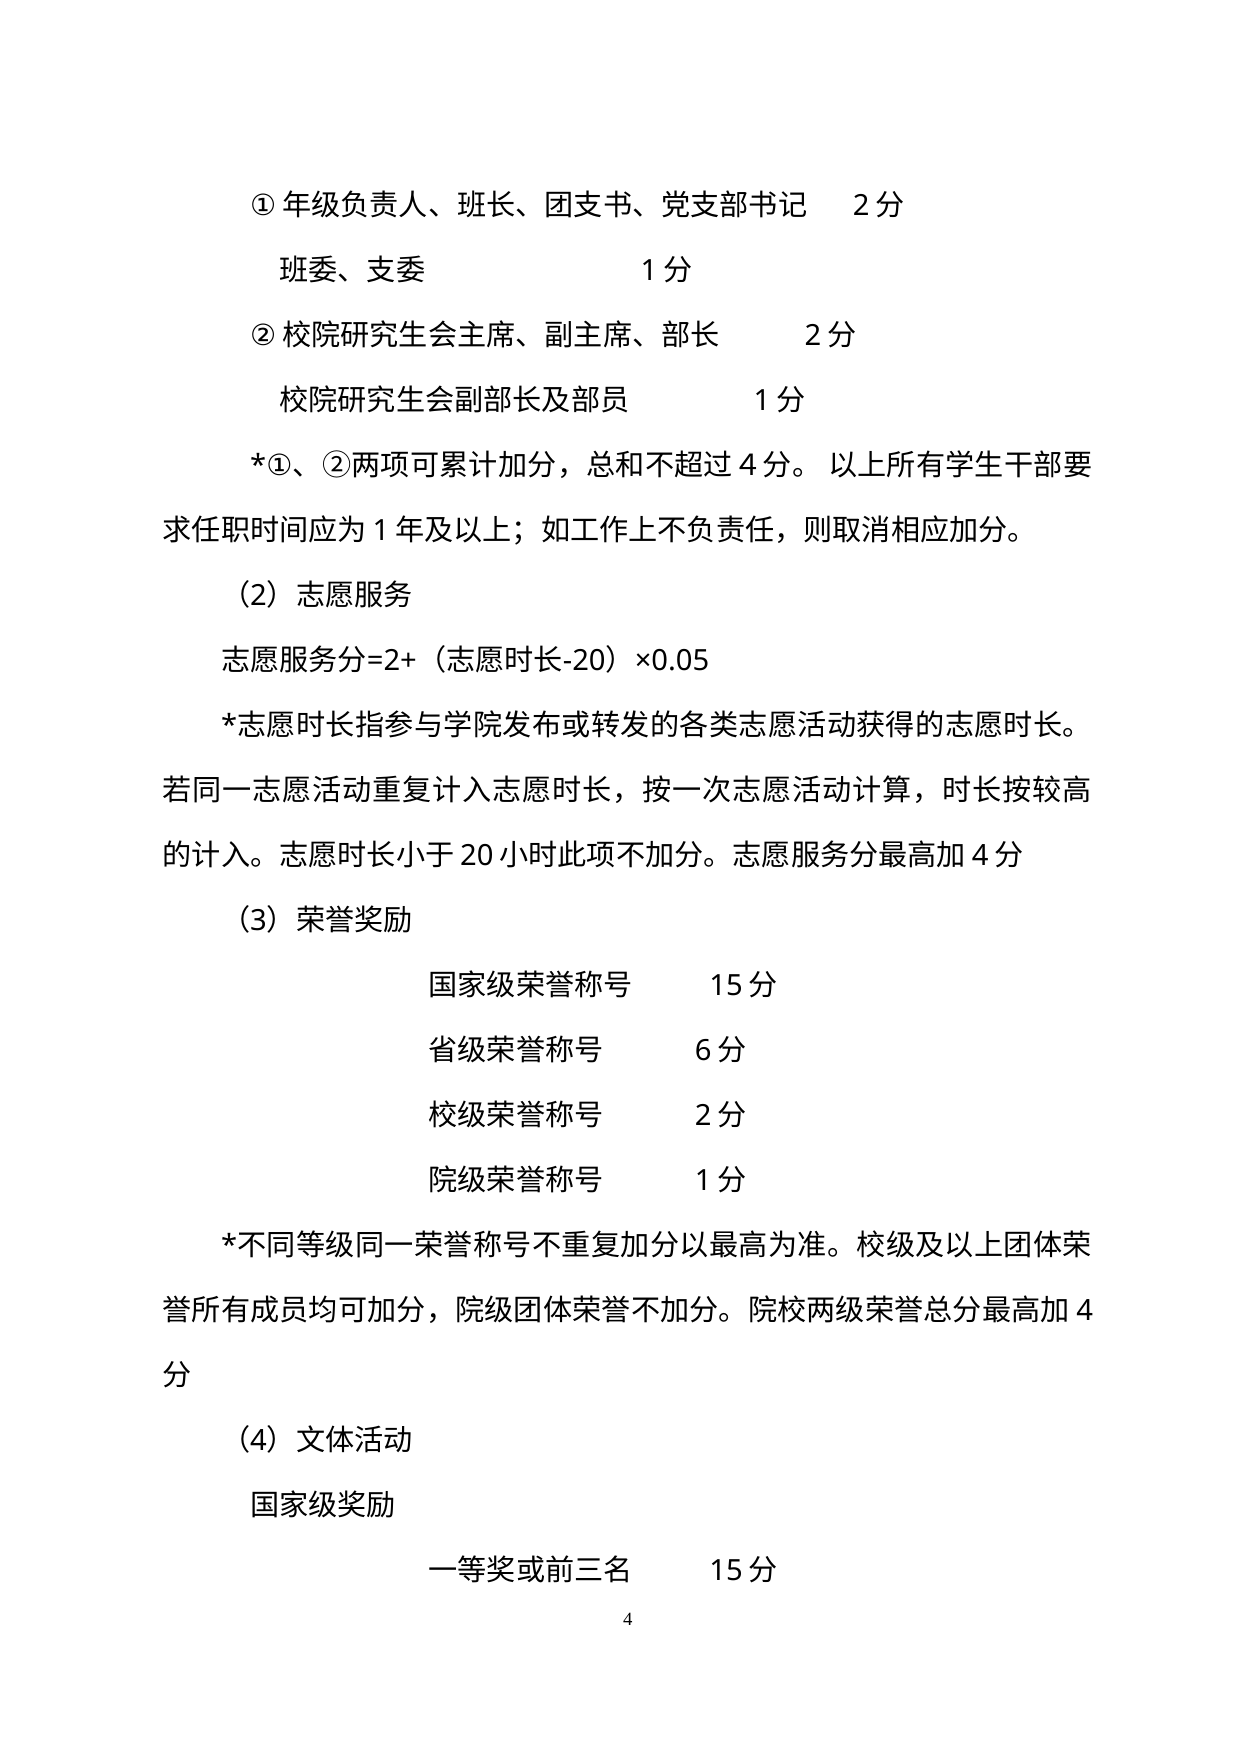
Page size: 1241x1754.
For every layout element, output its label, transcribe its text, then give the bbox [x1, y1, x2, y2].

text （2）志愿服务 [162, 560, 1093, 625]
text 院级荣誉称号 1分 [162, 1145, 1093, 1210]
text 省级荣誉称号 6分 [162, 1015, 1093, 1080]
text 班委、支委 1分 [162, 235, 1093, 300]
text ①年级负责人、班长、团支书、党支部书记 2分 [162, 170, 1093, 235]
text *志愿时长指参与学院发布或转发的各类志愿活动获得的志愿时长。若同一志愿活动重复计入志愿时长，按一次志愿活动计算，时长按较高的计入。志愿时长小于20小时此项不加分。志愿服务分最高加4分 [162, 690, 1093, 885]
text *不同等级同一荣誉称号不重复加分以最高为准。校级及以上团体荣誉所有成员均可加分，院级团体荣誉不加分。院校两级荣誉总分最高加4分 [162, 1210, 1093, 1405]
text （3）荣誉奖励 [162, 885, 1093, 950]
text 志愿服务分=2+（志愿时长-20）×0.05 [162, 625, 1093, 690]
text ②校院研究生会主席、副主席、部长 2分 [162, 300, 1093, 365]
text （4）文体活动 [162, 1405, 1093, 1470]
text 国家级奖励 [162, 1470, 1093, 1535]
text 国家级荣誉称号 15分 [162, 950, 1093, 1015]
text 校院研究生会副部长及部员 1分 [162, 365, 1093, 430]
text 校级荣誉称号 2分 [162, 1080, 1093, 1145]
text *①、②两项可累计加分，总和不超过４分。 以上所有学生干部要求任职时间应为1年及以上；如工作上不负责任，则取消相应加分。 [162, 430, 1093, 560]
text 一等奖或前三名 15分 [162, 1535, 1093, 1600]
